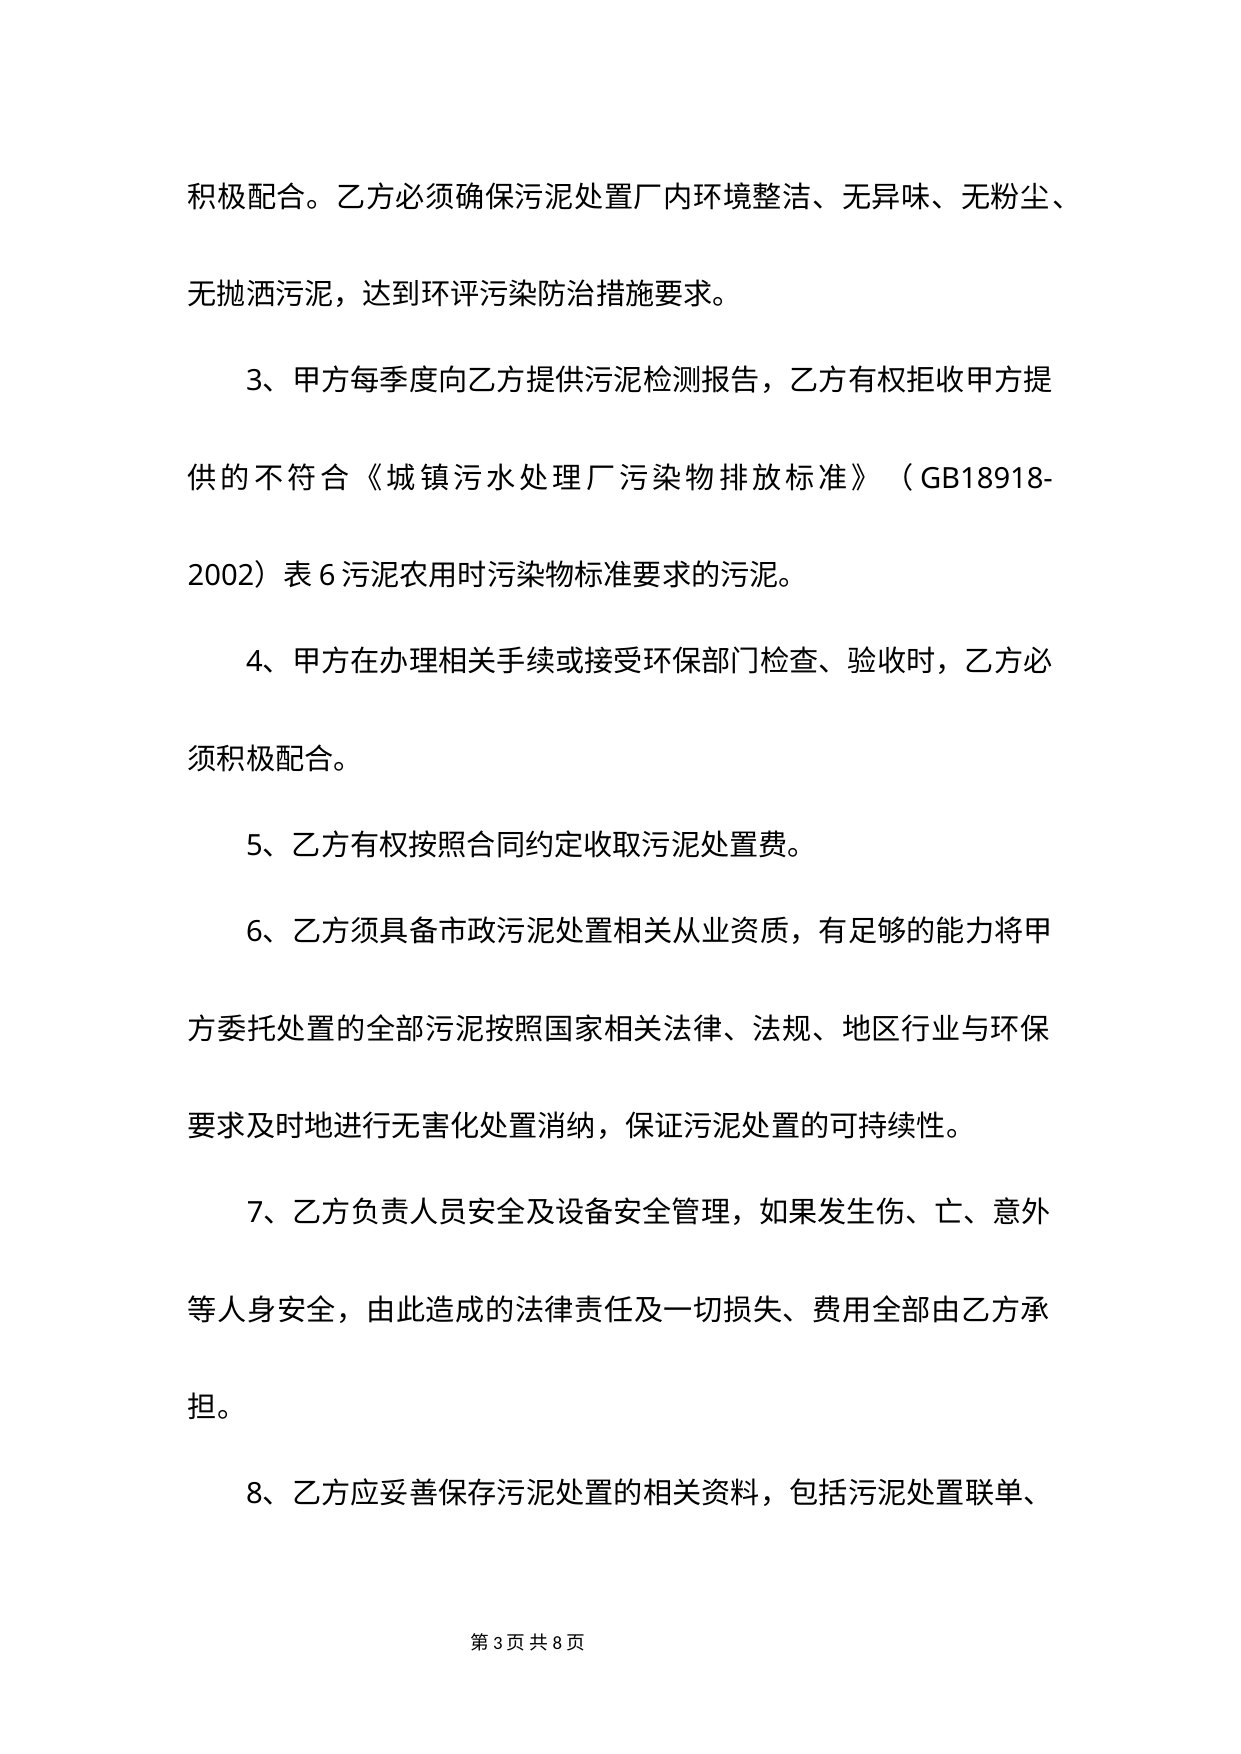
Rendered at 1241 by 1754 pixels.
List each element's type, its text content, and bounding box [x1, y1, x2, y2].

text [187, 1459, 1053, 1524]
text 7、乙方负责人员安全及设备安全管理，如果发生伤、亡、意外等人身安全，由此造成的法律责任及一切损失、费用全部由乙方承担。 [188, 1178, 1053, 1438]
text 5、乙方有权按照合同约定收取污泥处置费。 [187, 810, 1053, 875]
text 3、甲方每季度向乙方提供污泥检测报告，乙方有权拒收甲方提供的不符合《城镇污水处理厂污染物排放标准》（GB18918-2002）表6污泥农用时污染物标准要求的污泥。 [187, 346, 1053, 606]
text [187, 162, 1053, 324]
text 4、甲方在办理相关手续或接受环保部门检查、验收时，乙方必须积极配合。 [187, 627, 1053, 789]
text 6、乙方须具备市政污泥处置相关从业资质，有足够的能力将甲方委托处置的全部污泥按照国家相关法律、法规、地区行业与环保要求及时地进行无害化处置消纳，保证污泥处置的可持续性。 [187, 897, 1053, 1157]
